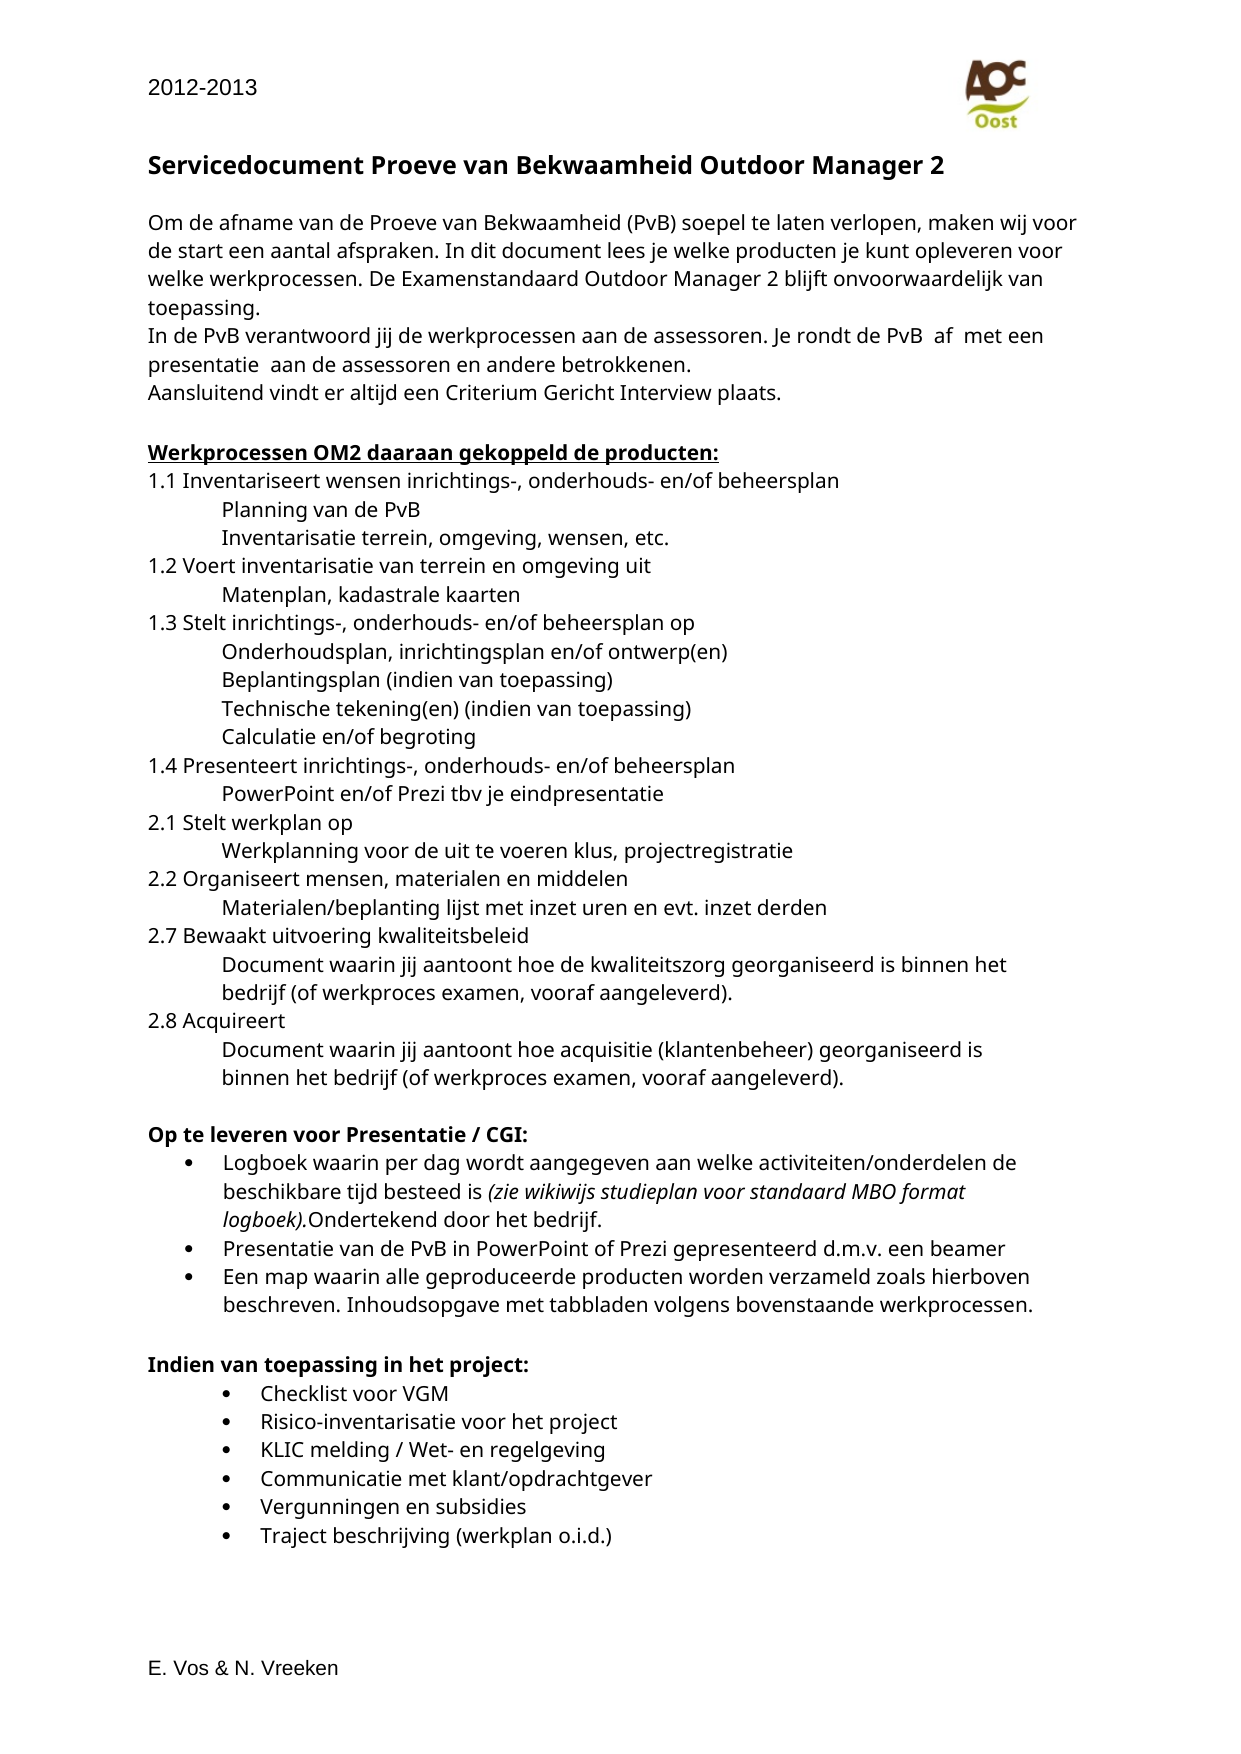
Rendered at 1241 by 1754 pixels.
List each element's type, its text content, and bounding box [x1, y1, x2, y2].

list Een map waarin alle geproduceerde producten worden verzameld zoals hierboven beschreven. Inhoudsopgave met tabbladen volgens bovenstaande werkprocessen. [185, 1262, 1093, 1319]
text Inventarisatie terrein, omgeving, wensen, etc. [148, 523, 1093, 552]
text In de PvB verantwoord jij de werkprocessen aan de assessoren. Je rondt de PvB af met een presentatie aan de assessoren en andere betrokkenen. [148, 321, 1093, 378]
picture [931, 42, 1066, 143]
text 1.3 Stelt inrichtings-, onderhouds- en/of beheersplan op [148, 608, 1093, 637]
text 2.2 Organiseert mensen, materialen en middelen [148, 864, 1093, 893]
text Materialen/beplanting lijst met inzet uren en evt. inzet derden [148, 893, 1093, 921]
text Document waarin jij aantoont hoe acquisitie (klantenbeheer) georganiseerd is binnen het bedrijf (of werkproces examen, vooraf aangeleverd). [148, 1035, 1093, 1120]
text Aansluitend vindt er altijd een Criterium Gericht Interview plaats. [148, 378, 1093, 407]
text 1.4 Presenteert inrichtings-, onderhouds- en/of beheersplan [148, 751, 1093, 779]
text Werkprocessen OM2 daaraan gekoppeld de producten: 1.1 Inventariseert wensen inrichtings-, onderhouds- en/of beheersplan [148, 407, 1093, 495]
text Servicedocument Proeve van Bekwaamheid Outdoor Manager 2 [148, 148, 1093, 182]
text 1.2 Voert inventarisatie van terrein en omgeving uit [148, 552, 1093, 580]
text 2.8 Acquireert [148, 1007, 1093, 1035]
list Logboek waarin per dag wordt aangegeven aan welke activiteiten/onderdelen de beschikbare tijd besteed is (zie wikiwijs studieplan voor standaard MBO format logboek).Ondertekend door het bedrijf. [185, 1148, 1093, 1234]
text Onderhoudsplan, inrichtingsplan en/of ontwerp(en) Beplantingsplan (indien van toepassing) Technische tekening(en) (indien van toepassing) Calculatie en/of begroting [148, 637, 1093, 751]
text Op te leveren voor Presentatie / CGI: [148, 1120, 1093, 1148]
list Risico-inventarisatie voor het project [223, 1407, 1093, 1436]
text Om de afname van de Proeve van Bekwaamheid (PvB) soepel te laten verlopen, maken wij voor de start een aantal afspraken. In dit document lees je welke producten je kunt opleveren voor welke werkprocessen. De Examenstandaard Outdoor Manager 2 blijft onvoorwaardelijk van toepassing. [148, 208, 1093, 321]
list Vergunningen en subsidies [223, 1492, 1093, 1521]
text Indien van toepassing in het project: [148, 1350, 1093, 1379]
text PowerPoint en/of Prezi tbv je eindpresentatie [148, 779, 1093, 808]
list Checklist voor VGM [223, 1379, 1093, 1407]
text 2.1 Stelt werkplan op [148, 808, 1093, 836]
text Planning van de PvB [148, 495, 1093, 523]
list KLIC melding / Wet- en regelgeving [223, 1436, 1093, 1464]
text Matenplan, kadastrale kaarten [148, 580, 1093, 608]
list Communicatie met klant/opdrachtgever [223, 1464, 1093, 1492]
list Presentatie van de PvB in PowerPoint of Prezi gepresenteerd d.m.v. een beamer [185, 1234, 1093, 1262]
list Traject beschrijving (werkplan o.i.d.) [223, 1521, 1093, 1549]
text 2.7 Bewaakt uitvoering kwaliteitsbeleid [148, 921, 1093, 950]
text Werkplanning voor de uit te voeren klus, projectregistratie [148, 836, 1093, 864]
text Document waarin jij aantoont hoe de kwaliteitszorg georganiseerd is binnen het bedrijf (of werkproces examen, vooraf aangeleverd). [148, 950, 1093, 1007]
